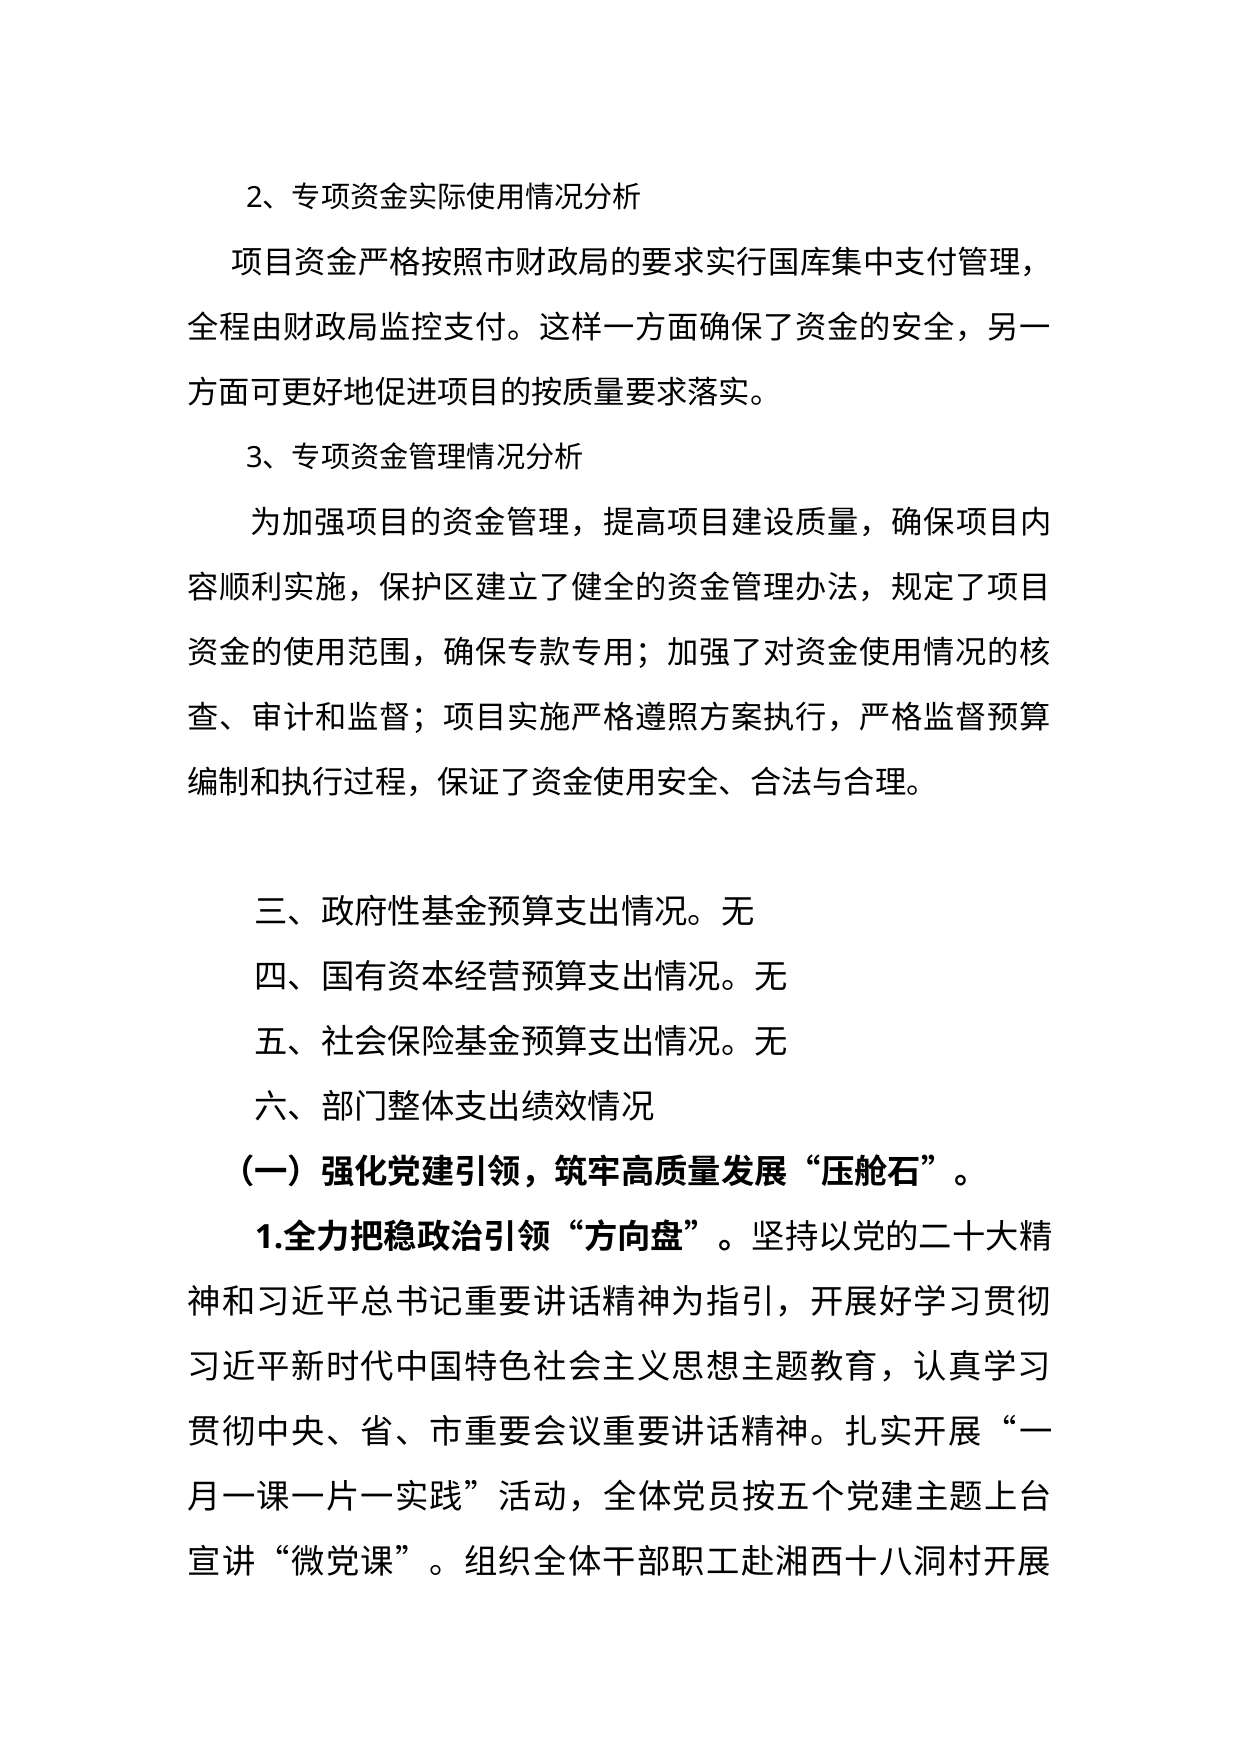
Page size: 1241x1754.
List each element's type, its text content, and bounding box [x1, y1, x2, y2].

text （一）强化党建引领，筑牢高质量发展“压舱石”。 [187, 1137, 1053, 1202]
list 项目资金严格按照市财政局的要求实行国库集中支付管理，全程由财政局监控支付。这样一方面确保了资金的安全，另一方面可更好地促进项目的按质量要求落实。 [187, 227, 1053, 422]
text 为加强项目的资金管理，提高项目建设质量，确保项目内容顺利实施，保护区建立了健全的资金管理办法，规定了项目资金的使用范围，确保专款专用；加强了对资金使用情况的核查、审计和监督；项目实施严格遵照方案执行，严格监督预算编制和执行过程，保证了资金使用安全、合法与合理。 [187, 487, 1053, 812]
list 专项资金实际使用情况分析 [187, 162, 1053, 227]
list 专项资金管理情况分析 [187, 422, 1053, 487]
list 四、国有资本经营预算支出情况。无 [187, 942, 1053, 1007]
list 五、社会保险基金预算支出情况。无 [187, 1007, 1053, 1072]
text 六、部门整体支出绩效情况 [187, 1072, 1053, 1137]
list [187, 1202, 1053, 1592]
list 三、政府性基金预算支出情况。无 [187, 877, 1053, 942]
